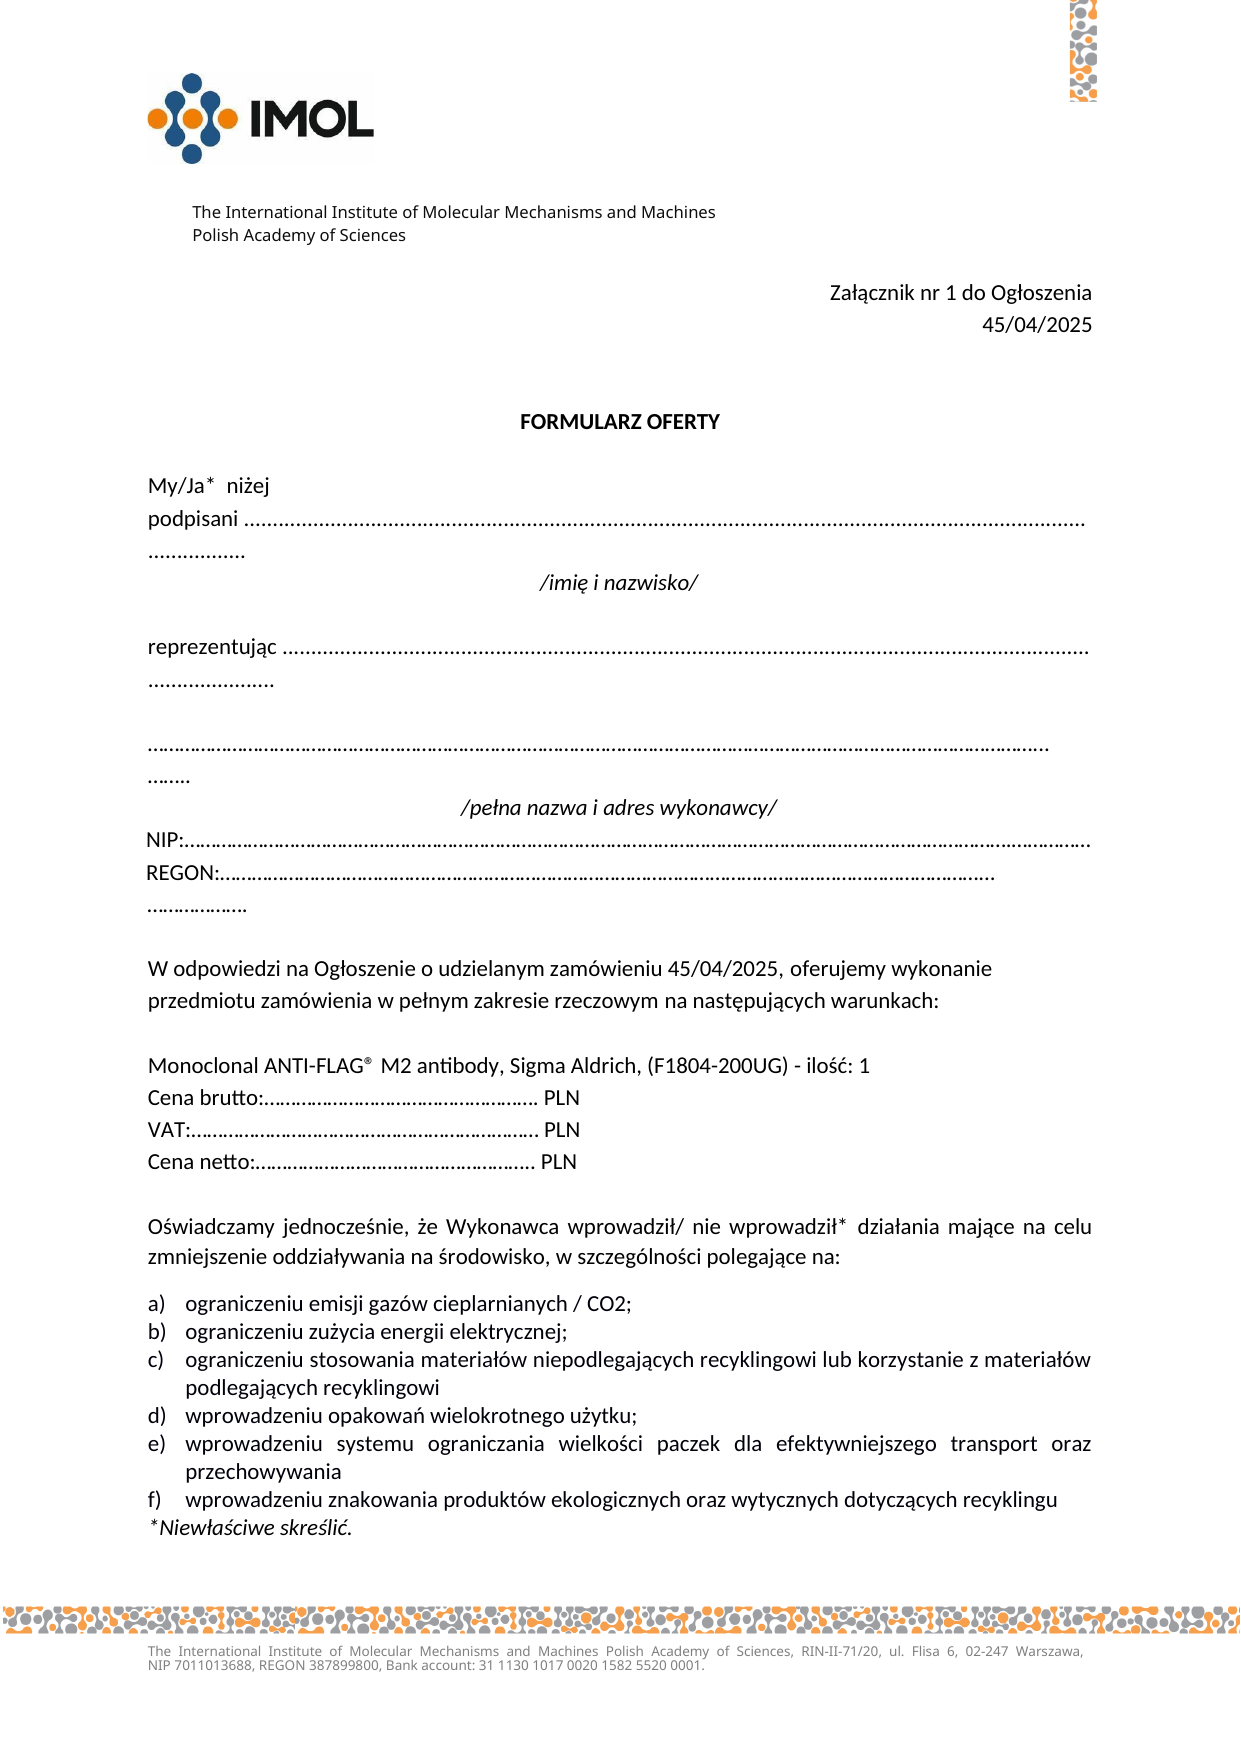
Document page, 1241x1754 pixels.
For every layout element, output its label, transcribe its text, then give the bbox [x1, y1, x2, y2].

text /imię i nazwisko/ [148, 568, 1093, 596]
text FORMULARZ OFERTY [148, 407, 1093, 435]
picture [147, 73, 374, 164]
text /pełna nazwa i adres wykonawcy/ [148, 793, 1093, 821]
text Załącznik nr 1 do Ogłoszenia [148, 278, 1093, 306]
picture [3, 1605, 1240, 1634]
picture [1070, 0, 1097, 101]
text ……………………………………………………………………………………………………………………………………………………...…….. [148, 729, 1093, 789]
text Oświadczamy jednocześnie, że Wykonawca wprowadził/ nie wprowadził* działania mające na celu zmniejszenie oddziaływania na środowisko, w szczególności polegające na: [148, 1212, 1093, 1270]
text *Niewłaściwe skreślić. [148, 1513, 1093, 1541]
text REGON:………………………………………………………………………………………………………………………………...………………. [146, 858, 1093, 918]
list ograniczeniu zużycia energii elektrycznej; [148, 1317, 1093, 1345]
list wprowadzeniu znakowania produktów ekologicznych oraz wytycznych dotyczących recyklingu [148, 1485, 1093, 1513]
text W odpowiedzi na Ogłoszenie o udzielanym zamówieniu 45/04/2025, oferujemy wykonanie przedmiotu zamówienia w pełnym zakresie rzeczowym na następujących warunkach: [148, 954, 1093, 1014]
text 45/04/2025 [148, 311, 1093, 339]
list wprowadzeniu opakowań wielokrotnego użytku; [148, 1401, 1093, 1429]
text Monoclonal ANTI-FLAG® M2 antibody, Sigma Aldrich, (F1804-200UG) - ilość: 1 [148, 1051, 1093, 1079]
text Cena netto:…………………………………………….. PLN [148, 1147, 1093, 1176]
text Cena brutto:……………………………………………. PLN [148, 1083, 1093, 1111]
list ograniczeniu emisji gazów cieplarnianych / CO2; [148, 1289, 1093, 1317]
text NIP:………………………………………………………………………………………………………………………………………….…………… [146, 826, 1093, 854]
list wprowadzeniu systemu ograniczania wielkości paczek dla efektywniejszego transport oraz przechowywania [148, 1429, 1093, 1485]
text My/Ja* niżej podpisani ................................................................................................................................................................... [148, 472, 1093, 564]
text reprezentując .................................................................................................................................................................. [148, 632, 1093, 693]
list ograniczeniu stosowania materiałów niepodlegających recyklingowi lub korzystanie z materiałów podlegających recyklingowi [148, 1345, 1093, 1401]
text VAT:………………………………………………………… PLN [148, 1115, 1093, 1143]
